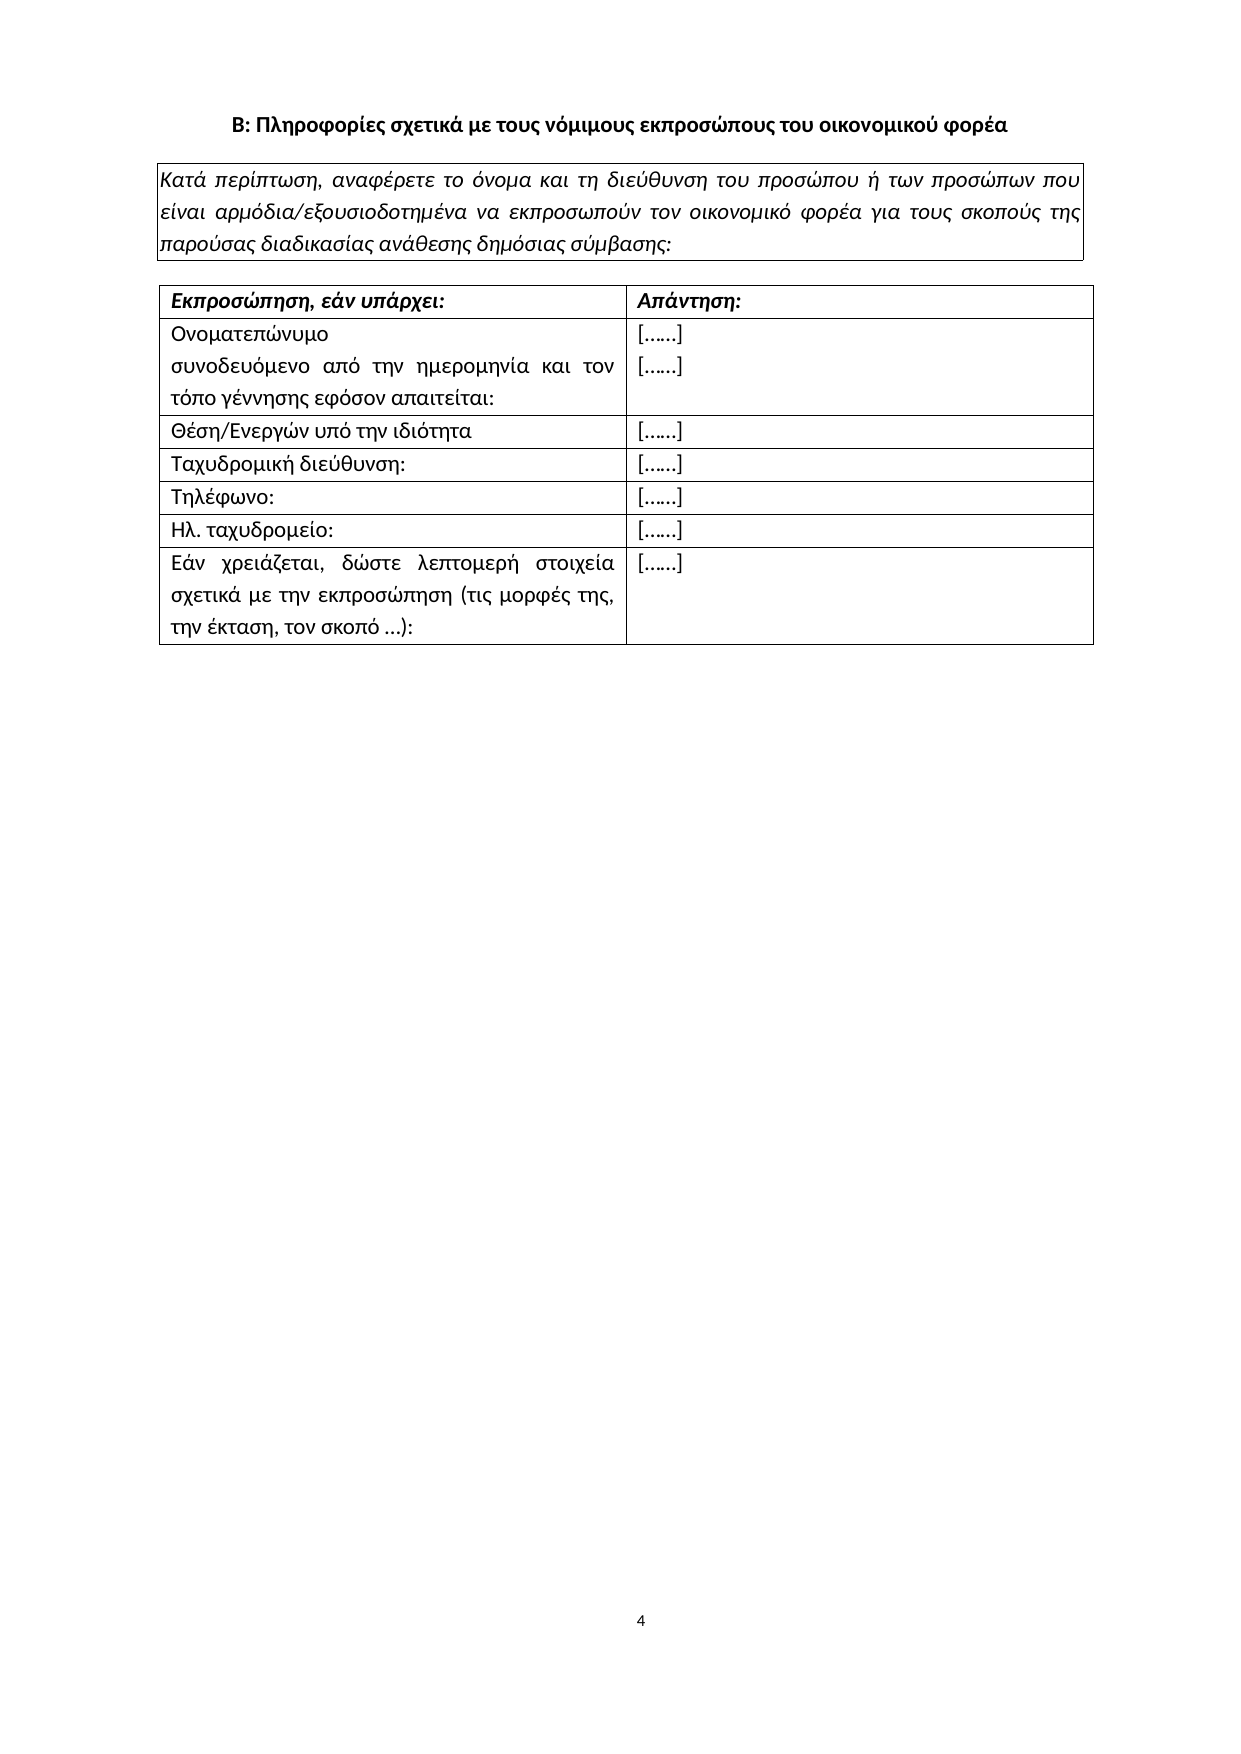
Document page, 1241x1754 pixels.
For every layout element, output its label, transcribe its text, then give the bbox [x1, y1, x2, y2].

table_cell [……] [627, 515, 1093, 547]
table_cell Ηλ. ταχυδρομείο: [160, 515, 626, 547]
table_cell Τηλέφωνο: [160, 482, 626, 514]
table_cell Ονοματεπώνυμο συνοδευόμενο από την ημερομηνία και τον τόπο γέννησης εφόσον απαιτείται: [160, 319, 626, 415]
table_cell Εάν χρειάζεται, δώστε λεπτομερή στοιχεία σχετικά με την εκπροσώπηση (τις μορφές της, την έκταση, τον σκοπό …): [160, 548, 626, 644]
table_cell [……] [627, 548, 1093, 644]
text Κατά περίπτωση, αναφέρετε το όνομα και τη διεύθυνση του προσώπου ή των προσώπων που είναι αρμόδια/εξουσιοδοτημένα να εκπροσωπούν τον οικονομικό φορέα για τους σκοπούς της παρούσας διαδικασίας ανάθεσης δημόσιας σύμβασης: [158, 164, 1083, 260]
table_header Απάντηση: [627, 286, 1093, 318]
table_cell Ταχυδρομική διεύθυνση: [160, 449, 626, 481]
text Β: Πληροφορίες σχετικά με τους νόμιμους εκπροσώπους του οικονομικού φορέα [159, 110, 1081, 138]
table_cell Θέση/Ενεργών υπό την ιδιότητα [160, 416, 626, 448]
table_cell [……] [627, 482, 1093, 514]
table_header Εκπροσώπηση, εάν υπάρχει: [160, 286, 626, 318]
table_cell [……] [627, 449, 1093, 481]
table_cell [……] [627, 416, 1093, 448]
table_cell [……] [……] [627, 319, 1093, 415]
